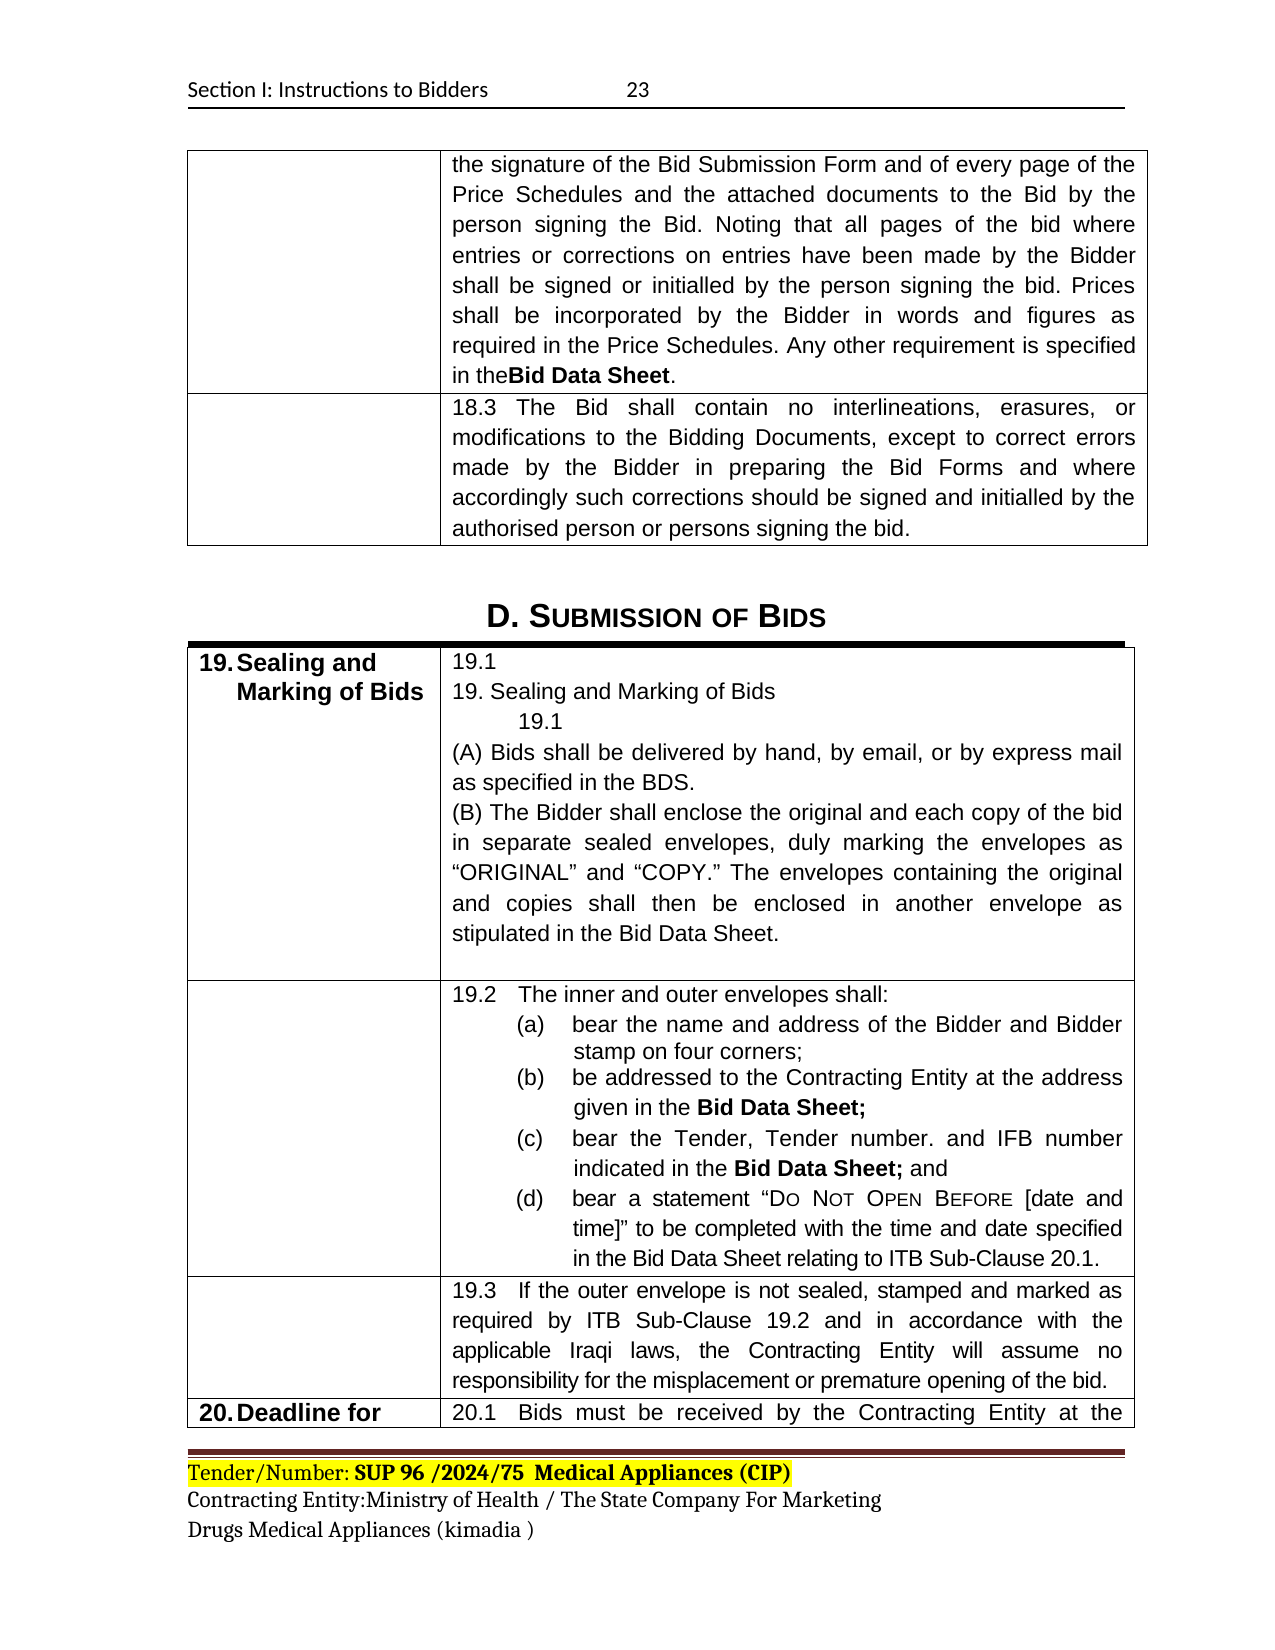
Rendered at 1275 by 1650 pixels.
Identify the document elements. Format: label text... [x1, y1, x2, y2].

table_cell 18.3 The Bid shall contain no interlineations, erasures, or modifications to the Bidding Documents, except to correct errors made by the Bidder in preparing the Bid Forms and where accordingly such corrections should be signed and initialled by the authorised person or persons signing the bid. [441, 394, 1147, 545]
table_header 19. Sealing and Marking of Bids [188, 648, 440, 980]
table_cell [188, 981, 440, 1276]
table_cell 19.3 If the outer envelope is not sealed, stamped and marked as required by ITB Sub-Clause 19.2 and in accordance with the applicable Iraqi laws, the Contracting Entity will assume no responsibility for the misplacement or premature opening of the bid. [441, 1277, 1134, 1397]
table_cell [188, 1277, 440, 1397]
text D. Submission of Bids [187, 596, 1125, 646]
table_header 19.1 19. Sealing and Marking of Bids 19.1 (A) Bids shall be delivered by hand, by email, or by express mail as specified in the BDS. (B) The Bidder shall enclose the original and each copy of the bid in separate sealed envelopes, duly marking the envelopes as “ORIGINAL” and “COPY.” The envelopes containing the original and copies shall then be enclosed in another envelope as stipulated in the Bid Data Sheet. [441, 648, 1134, 980]
table_cell 19.2 The inner and outer envelopes shall: (a) bear the name and address of the Bidder and Bidder stamp on four corners; (b) be addressed to the Contracting Entity at the address given in the Bid Data Sheet; (c) bear the Tender, Tender number. and IFB number indicated in the Bid Data Sheet; and (d) bear a statement “Do Not Open Before [date and time]” to be completed with the time and date specified in the Bid Data Sheet relating to ITB Sub-Clause 20.1. [441, 981, 1134, 1276]
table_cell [441, 151, 1147, 393]
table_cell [441, 1399, 1134, 1427]
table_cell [188, 1399, 440, 1427]
table_cell [188, 394, 440, 545]
table_cell [188, 151, 440, 393]
